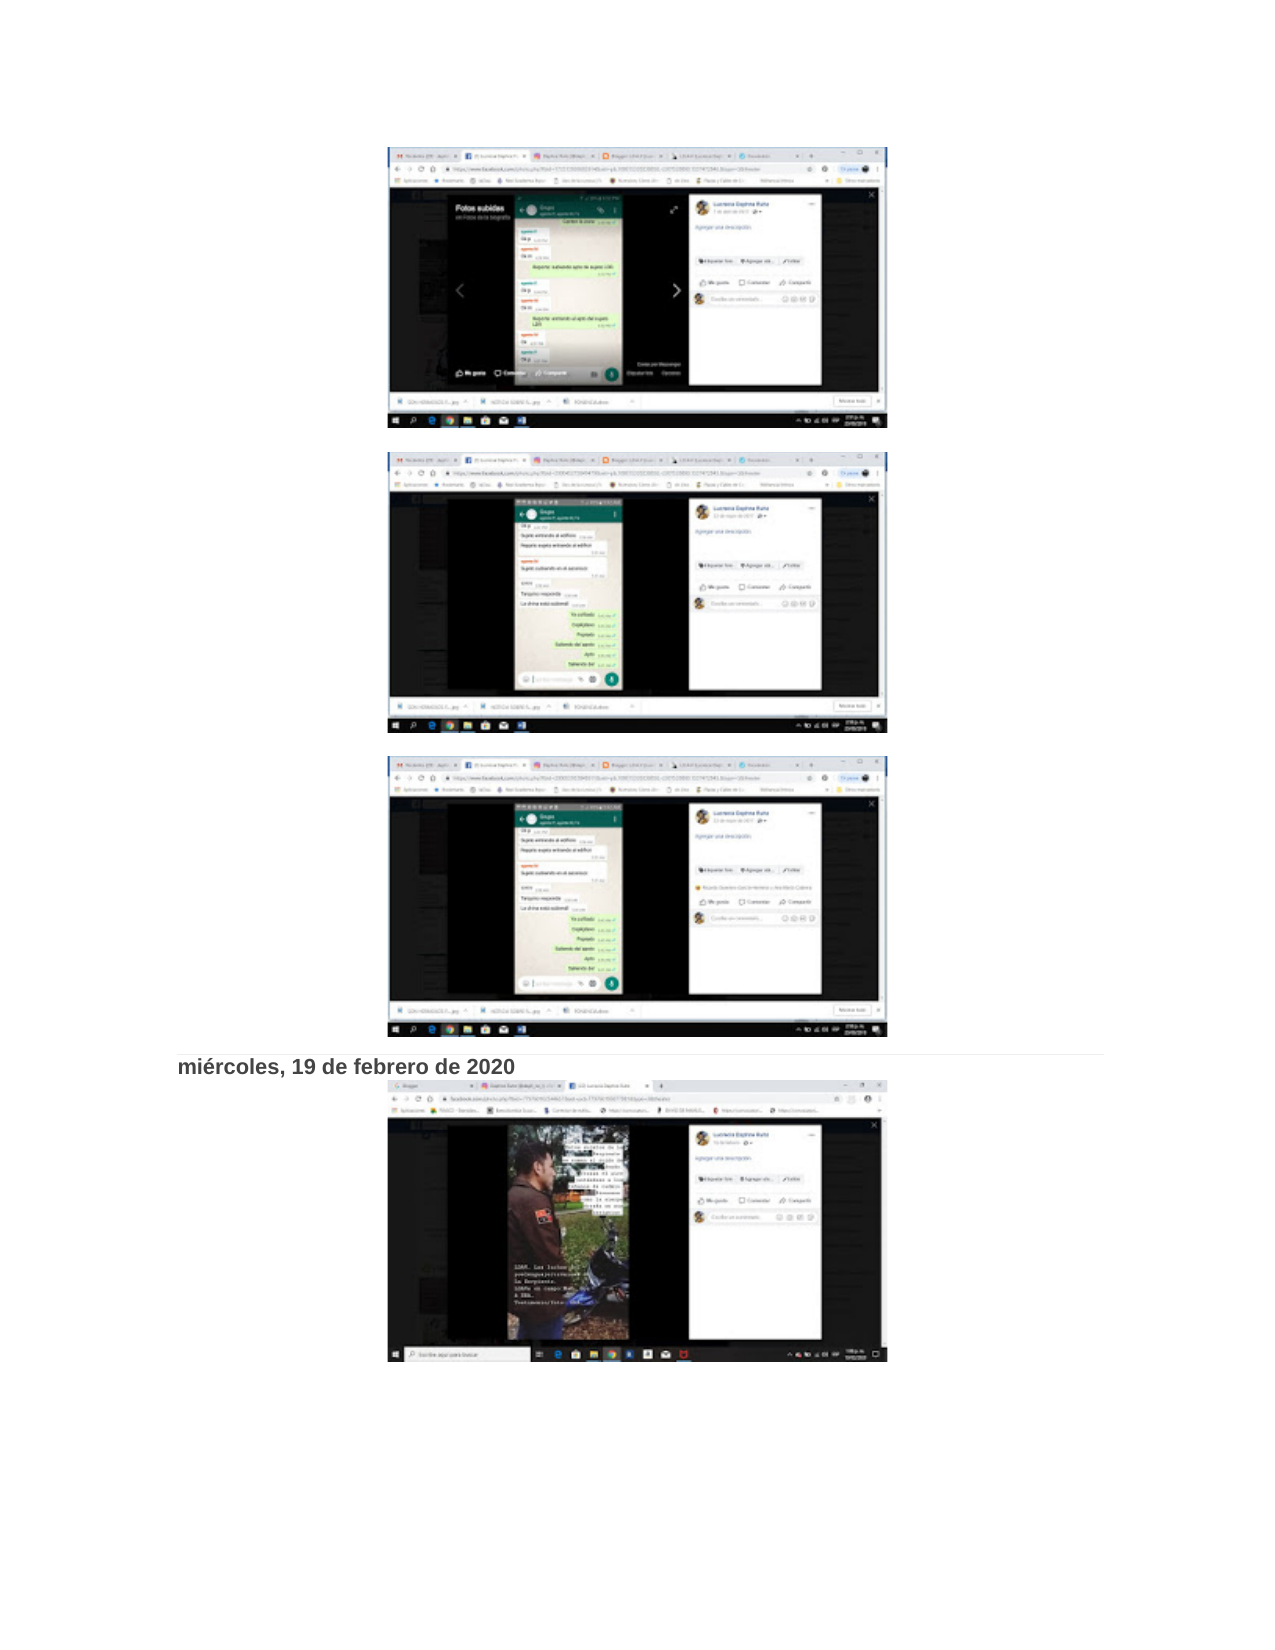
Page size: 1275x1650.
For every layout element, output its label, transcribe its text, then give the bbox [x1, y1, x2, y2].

text miércoles, 19 de febrero de 2020 [177, 1055, 1104, 1079]
picture [387, 756, 888, 1037]
picture [387, 147, 888, 428]
picture [387, 452, 888, 733]
picture [387, 1080, 888, 1362]
